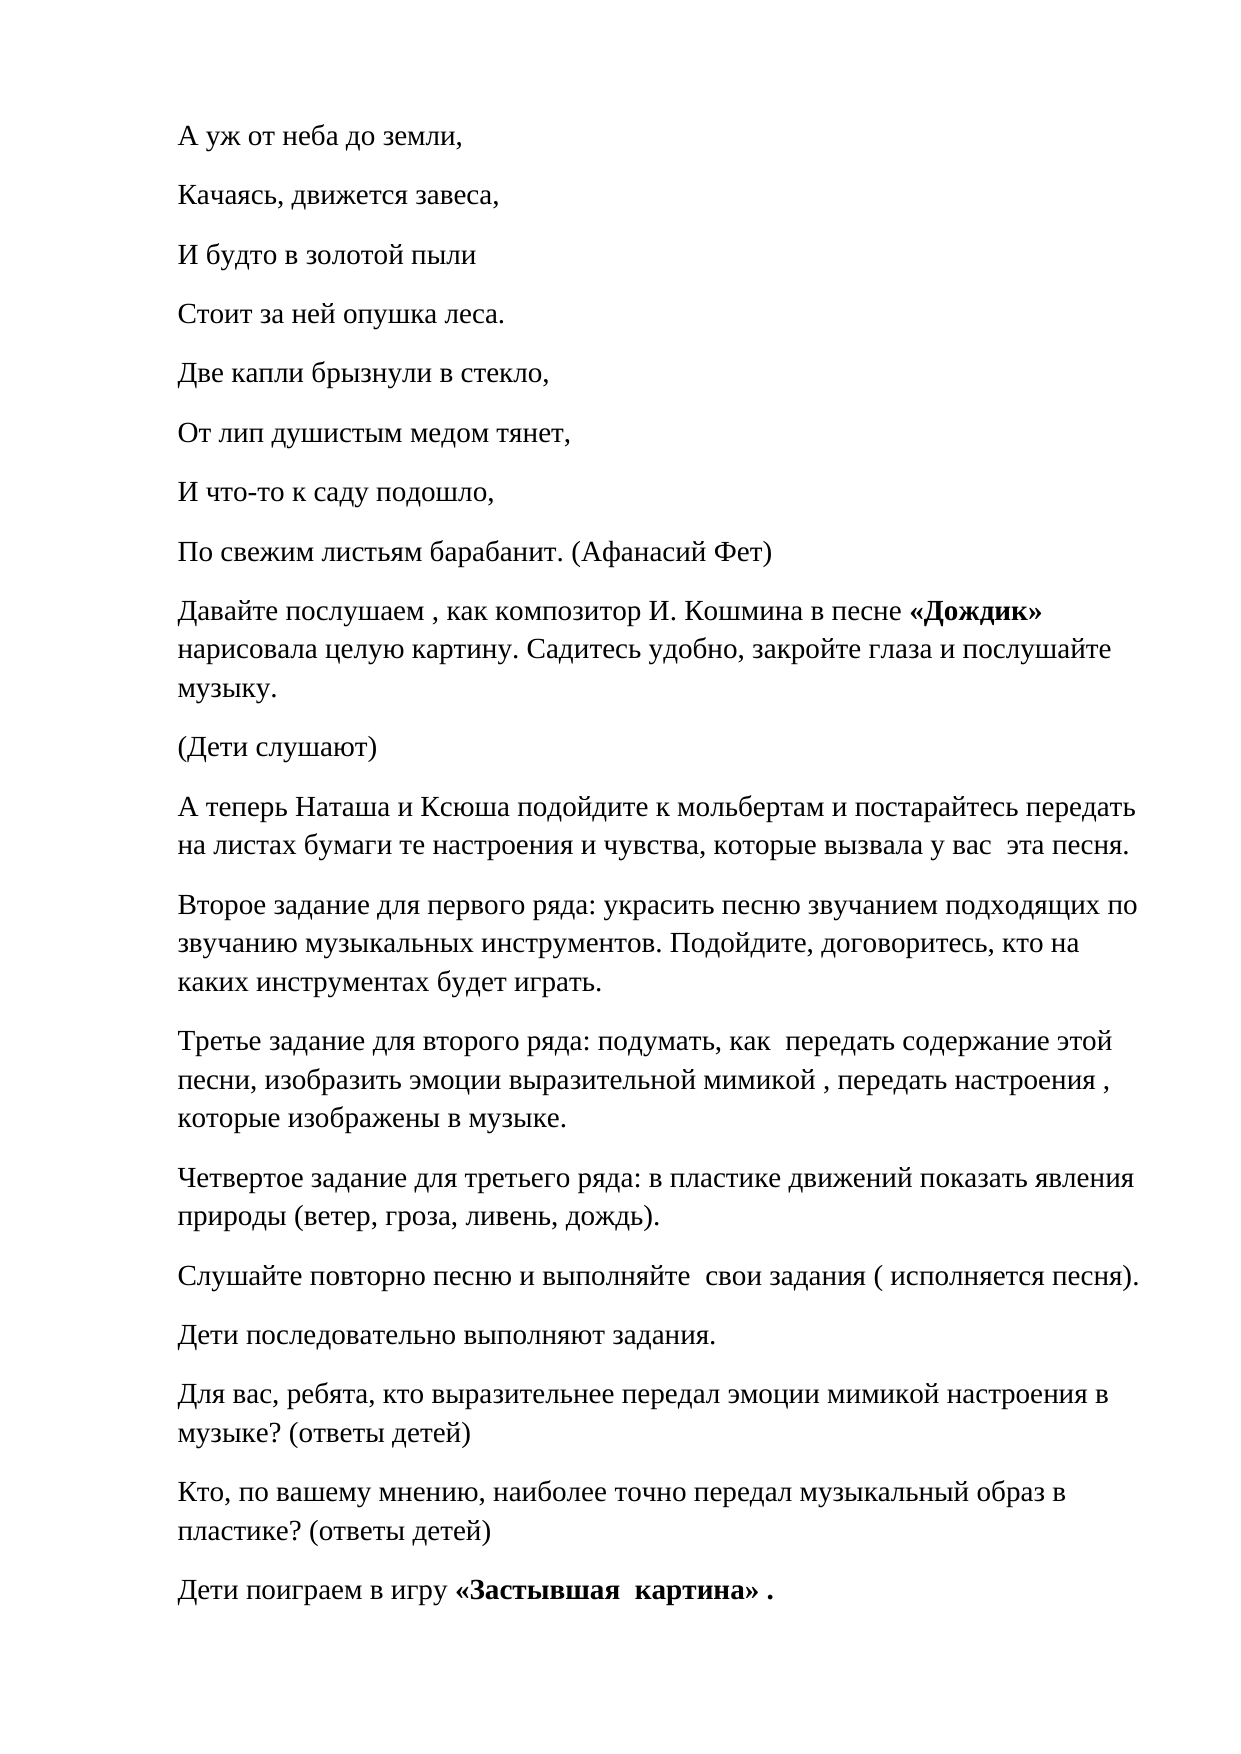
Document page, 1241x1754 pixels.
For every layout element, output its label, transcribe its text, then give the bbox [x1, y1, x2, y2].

text Кто, по вашему мнению, наиболее точно передал музыкальный образ в пластике? (ответы детей) [177, 1474, 1152, 1546]
text Четвертое задание для третьего ряда: в пластике движений показать явления природы (ветер, гроза, ливень, дождь). [177, 1160, 1152, 1232]
text Третье задание для второго ряда: подумать, как передать содержание этой песни, изобразить эмоции выразительной мимикой , передать настроения , которые изображены в музыке. [177, 1023, 1152, 1134]
text И что-то к саду подошло, [177, 474, 1152, 508]
text Дети последовательно выполняют задания. [177, 1317, 1152, 1351]
text Для вас, ребята, кто выразительнее передал эмоции мимикой настроения в музыке? (ответы детей) [177, 1376, 1152, 1448]
text А уж от неба до земли, [177, 118, 1152, 152]
text Дети поиграем в игру «Застывшая картина» . [177, 1572, 1152, 1606]
text А теперь Наташа и Ксюша подойдите к мольбертам и постарайтесь передать на листах бумаги те настроения и чувства, которые вызвала у вас эта песня. [177, 789, 1152, 861]
text Стоит за ней опушка леса. [177, 296, 1152, 330]
text И будто в золотой пыли [177, 237, 1152, 270]
text Слушайте повторно песню и выполняйте свои задания ( исполняется песня). [177, 1258, 1152, 1291]
text Второе задание для первого ряда: украсить песню звучанием подходящих по звучанию музыкальных инструментов. Подойдите, договоритесь, кто на каких инструментах будет играть. [177, 887, 1152, 997]
text Давайте послушаем , как композитор И. Кошмина в песне «Дождик» нарисовала целую картину. Садитесь удобно, закройте глаза и послушайте музыку. [177, 593, 1152, 704]
text От лип душистым медом тянет, [177, 415, 1152, 448]
text (Дети слушают) [177, 729, 1152, 763]
text Две капли брызнули в стекло, [177, 356, 1152, 389]
text По свежим листьям барабанит. (Афанасий Фет) [177, 534, 1152, 567]
text Качаясь, движется завеса, [177, 177, 1152, 211]
